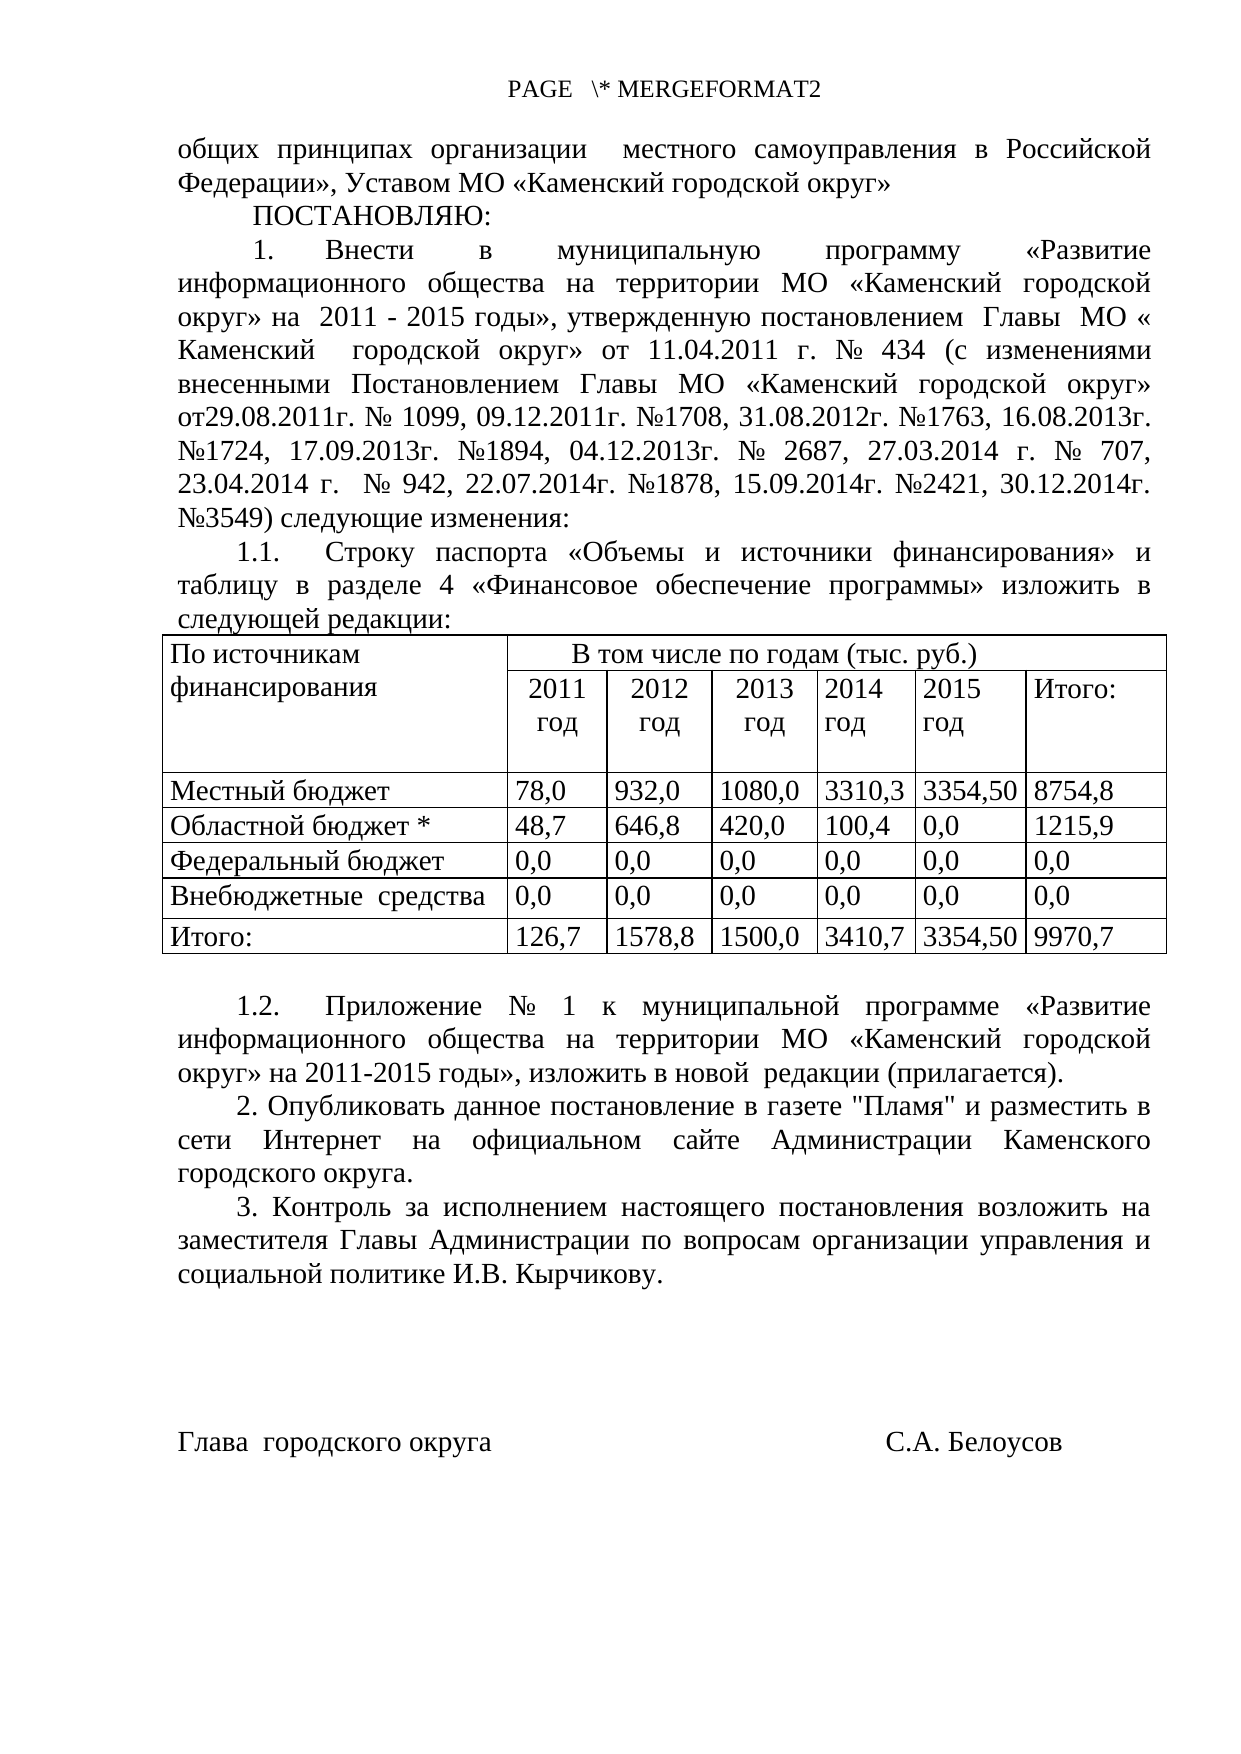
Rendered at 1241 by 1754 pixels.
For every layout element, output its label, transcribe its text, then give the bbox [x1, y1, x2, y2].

table_header В том числе по годам (тыс. руб.) [508, 636, 1166, 669]
table_cell 126,7 [508, 919, 606, 953]
table_cell 0,0 [713, 879, 817, 917]
table_cell 0,0 [916, 879, 1025, 917]
table_cell 3310,3 [818, 773, 915, 807]
table_cell 1080,0 [713, 773, 817, 807]
table_cell 0,0 [608, 879, 711, 917]
table_cell 3354,50 [916, 919, 1025, 953]
table_cell 1500,0 [713, 919, 817, 953]
table_cell 2013 год [713, 671, 817, 772]
table_cell 0,0 [916, 843, 1025, 877]
table_cell 2015 год [916, 671, 1025, 772]
table_cell Итого: [163, 919, 507, 953]
table_cell 0,0 [818, 843, 915, 877]
table_cell 3410,7 [818, 919, 915, 953]
table_cell 420,0 [713, 808, 817, 842]
text 3. Контроль за исполнением настоящего постановления возложить на заместителя Главы Администрации по вопросам организации управления и социальной политике И.В. Кырчикову. [177, 1189, 1152, 1289]
table_cell 48,7 [508, 808, 606, 842]
table_cell 2012 год [608, 671, 711, 772]
table_header По источникам финансирования [163, 636, 507, 772]
text ПОСТАНОВЛЯЮ: [177, 198, 1152, 232]
table_cell 2011 год [508, 671, 606, 772]
list Строку паспорта «Объемы и источники финансирования» и таблицу в разделе 4 «Финансовое обеспечение программы» изложить в следующей редакции: [177, 534, 1152, 634]
text 2. Опубликовать данное постановление в газете "Пламя" и разместить в сети Интернет на официальном сайте Администрации Каменского городского округа. [177, 1088, 1152, 1189]
table_cell 78,0 [508, 773, 606, 807]
table_cell 0,0 [916, 808, 1025, 842]
table_cell 0,0 [713, 843, 817, 877]
table_cell 646,8 [608, 808, 711, 842]
table_cell 1215,9 [1027, 808, 1166, 842]
table_cell 0,0 [608, 843, 711, 877]
table_cell 9970,7 [1027, 919, 1166, 953]
table_cell 932,0 [608, 773, 711, 807]
text Глава городского округа С.А. Белоусов [118, 1424, 1152, 1457]
table_cell Местный бюджет [163, 773, 507, 807]
table_cell 0,0 [508, 879, 606, 917]
table_cell 2014 год [818, 671, 915, 772]
table_cell Областной бюджет * [163, 808, 507, 842]
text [177, 131, 1152, 198]
table_cell 0,0 [818, 879, 915, 917]
list Внести в муниципальную программу «Развитие информационного общества на территории МО «Каменский городской округ» на 2011 - 2015 годы», утвержденную постановлением Главы МО « Каменский городской округ» от 11.04.2011 г. № 434 (с изменениями внесенными Постановлением Главы МО «Каменский городской округ» от29.08.2011г. № 1099, 09.12.2011г. №1708, 31.08.2012г. №1763, 16.08.2013г.№1724, 17.09.2013г. №1894, 04.12.2013г. № 2687, 27.03.2014 г. № 707, 23.04.2014 г. № 942, 22.07.2014г. №1878, 15.09.2014г. №2421, 30.12.2014г. №3549) следующие изменения: [177, 232, 1152, 534]
table_cell 8754,8 [1027, 773, 1166, 807]
table_cell 0,0 [1027, 843, 1166, 877]
table_cell 0,0 [508, 843, 606, 877]
table_cell Внебюджетные средства [163, 879, 507, 917]
table_cell Итого: [1027, 671, 1166, 772]
table_cell 100,4 [818, 808, 915, 842]
table_cell 0,0 [1027, 879, 1166, 917]
table_cell 1578,8 [608, 919, 711, 953]
table_cell 3354,50 [916, 773, 1025, 807]
table_cell Федеральный бюджет [163, 843, 507, 877]
list Приложение № 1 к муниципальной программе «Развитие информационного общества на территории МО «Каменский городской округ» на 2011-2015 годы», изложить в новой редакции (прилагается). [177, 988, 1152, 1088]
